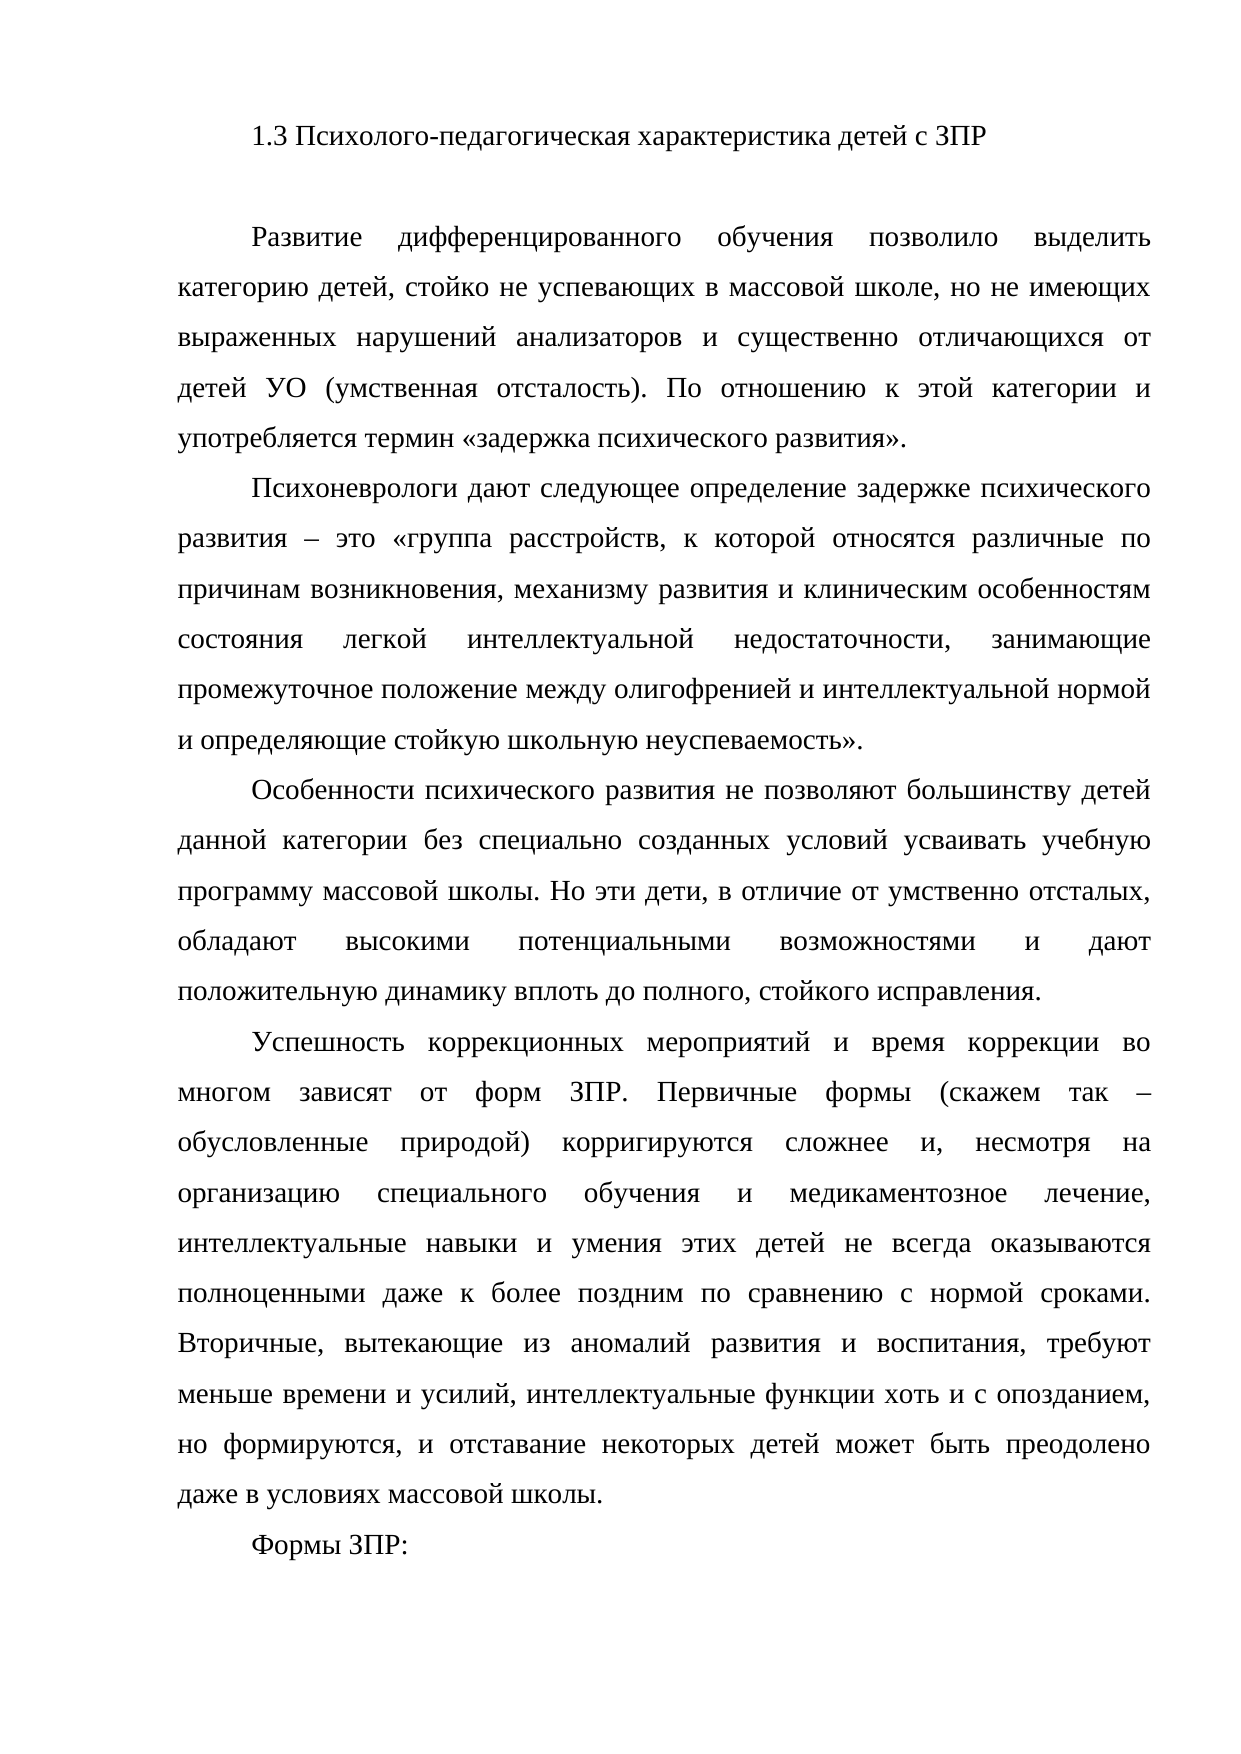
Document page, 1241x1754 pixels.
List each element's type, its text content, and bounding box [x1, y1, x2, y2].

text 1.3 Психолого-педагогическая характеристика детей с ЗПР [251, 118, 1152, 152]
text Особенности психического развития не позволяют большинству детей данной категории без специально созданных условий усваивать учебную программу массовой школы. Но эти дети, в отличие от умственно отсталых, обладают высокими потенциальными возможностями и дают положительную динамику вплоть до полного, стойкого исправления. [177, 772, 1152, 1007]
text Успешность коррекционных мероприятий и время коррекции во многом зависят от форм ЗПР. Первичные формы (скажем так – обусловленные природой) корригируются сложнее и, несмотря на организацию специального обучения и медикаментозное лечение, интеллектуальные навыки и умения этих детей не всегда оказываются полноценными даже к более поздним по сравнению с нормой сроками. Вторичные, вытекающие из аномалий развития и воспитания, требуют меньше времени и усилий, интеллектуальные функции хоть и с опозданием, но формируются, и отставание некоторых детей может быть преодолено даже в условиях массовой школы. [177, 1024, 1152, 1510]
text Развитие дифференцированного обучения позволило выделить категорию детей, стойко не успевающих в массовой школе, но не имеющих выраженных нарушений анализаторов и существенно отличающихся от детей УО (умственная отсталость). По отношению к этой категории и употребляется термин «задержка психического развития». [177, 219, 1152, 453]
text Формы ЗПР: [177, 1527, 1152, 1560]
text Психоневрологи дают следующее определение задержке психического развития – это «группа расстройств, к которой относятся различные по причинам возникновения, механизму развития и клиническим особенностям состояния легкой интеллектуальной недостаточности, занимающие промежуточное положение между олигофренией и интеллектуальной нормой и определяющие стойкую школьную неуспеваемость». [177, 470, 1152, 755]
